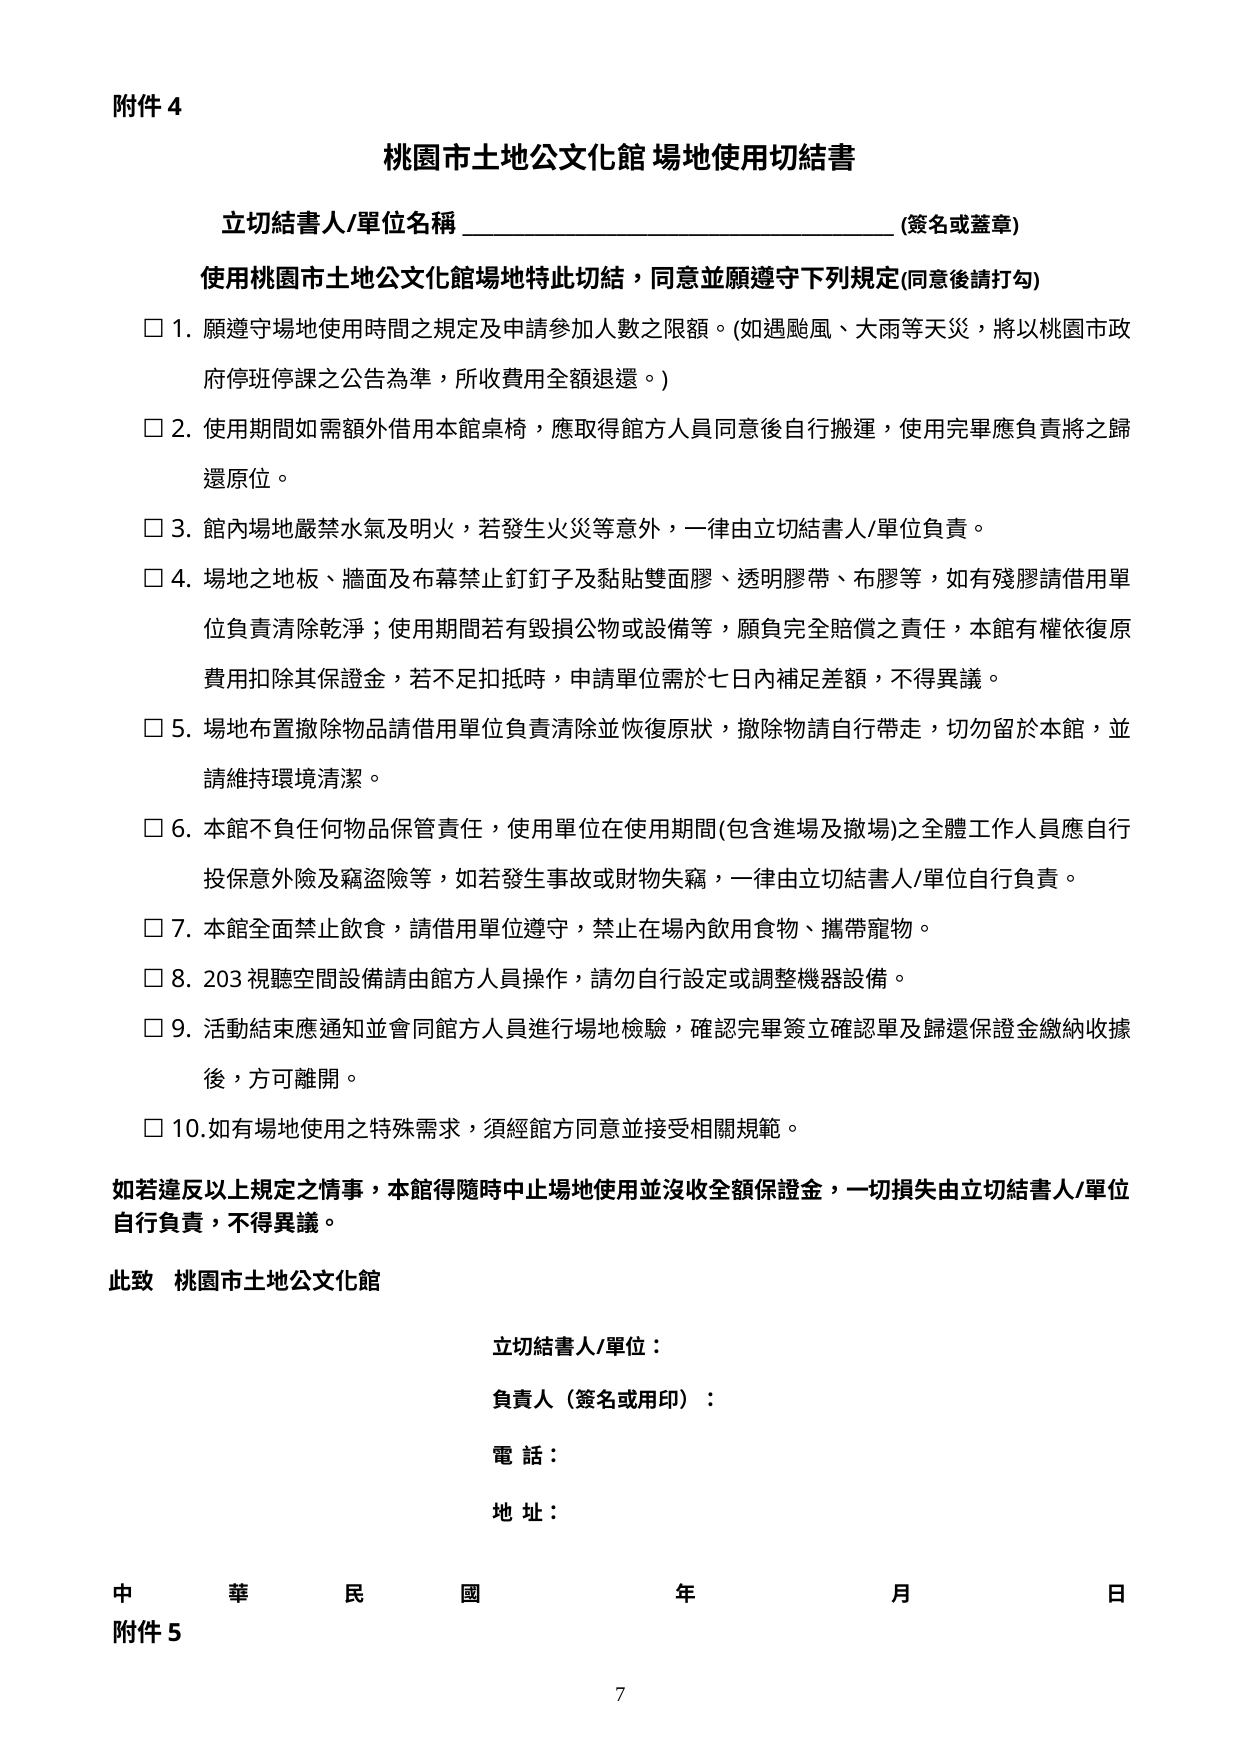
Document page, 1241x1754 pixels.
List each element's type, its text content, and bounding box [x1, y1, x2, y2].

list 如有場地使用之特殊需求，須經館方同意並接受相關規範。 [142, 1098, 1132, 1148]
list 203視聽空間設備請由館方人員操作，請勿自行設定或調整機器設備。 [142, 948, 1132, 998]
list 願遵守場地使用時間之規定及申請參加人數之限額。(如遇颱風、大雨等天災，將以桃園市政府停班停課之公告為準，所收費用全額退還。) [142, 298, 1132, 398]
text 負責人（簽名或用印）： [324, 1362, 1128, 1419]
text 地 址： [324, 1475, 1128, 1531]
text 如若違反以上規定之情事，本館得隨時中止場地使用並沒收全額保證金，一切損失由立切結書人/單位自行負責，不得異議。 [112, 1172, 1151, 1238]
text 附件4 [112, 86, 1128, 122]
list 場地之地板、牆面及布幕禁止釘釘子及黏貼雙面膠、透明膠帶、布膠等，如有殘膠請借用單位負責清除乾淨；使用期間若有毀損公物或設備等，願負完全賠償之責任，本館有權依復原費用扣除其保證金，若不足扣抵時，申請單位需於七日內補足差額，不得異議。 [142, 548, 1132, 698]
list 館內場地嚴禁水氣及明火，若發生火災等意外，一律由立切結書人/單位負責。 [142, 498, 1132, 548]
text 附件5 [112, 1612, 1128, 1649]
list 本館全面禁止飲食，請借用單位遵守，禁止在場內飲用食物、攜帶寵物。 [142, 898, 1132, 948]
list 活動結束應通知並會同館方人員進行場地檢驗，確認完畢簽立確認單及歸還保證金繳納收據後，方可離開。 [142, 998, 1132, 1098]
text 使用桃園市土地公文化館場地特此切結，同意並願遵守下列規定(同意後請打勾) [112, 244, 1128, 298]
list 使用期間如需額外借用本館桌椅，應取得館方人員同意後自行搬運，使用完畢應負責將之歸還原位。 [142, 398, 1132, 498]
text 電 話： [324, 1419, 1128, 1475]
list 場地布置撤除物品請借用單位負責清除並恢復原狀，撤除物請自行帶走，切勿留於本館，並請維持環境清潔。 [142, 698, 1132, 798]
text 立切結書人/單位： [324, 1321, 1128, 1362]
text 立切結書人/單位名稱 __________________________________________ (簽名或蓋章) [112, 189, 1128, 244]
text 此致 桃園市土地公文化館 [108, 1262, 1128, 1296]
list 本館不負任何物品保管責任，使用單位在使用期間(包含進場及撤場)之全體工作人員應自行投保意外險及竊盜險等，如若發生事故或財物失竊，一律由立切結書人/單位自行負責。 [142, 798, 1132, 898]
text 桃園市土地公文化館 場地使用切結書 [112, 135, 1128, 177]
text 中華民國 年 月 日 [112, 1556, 1128, 1612]
